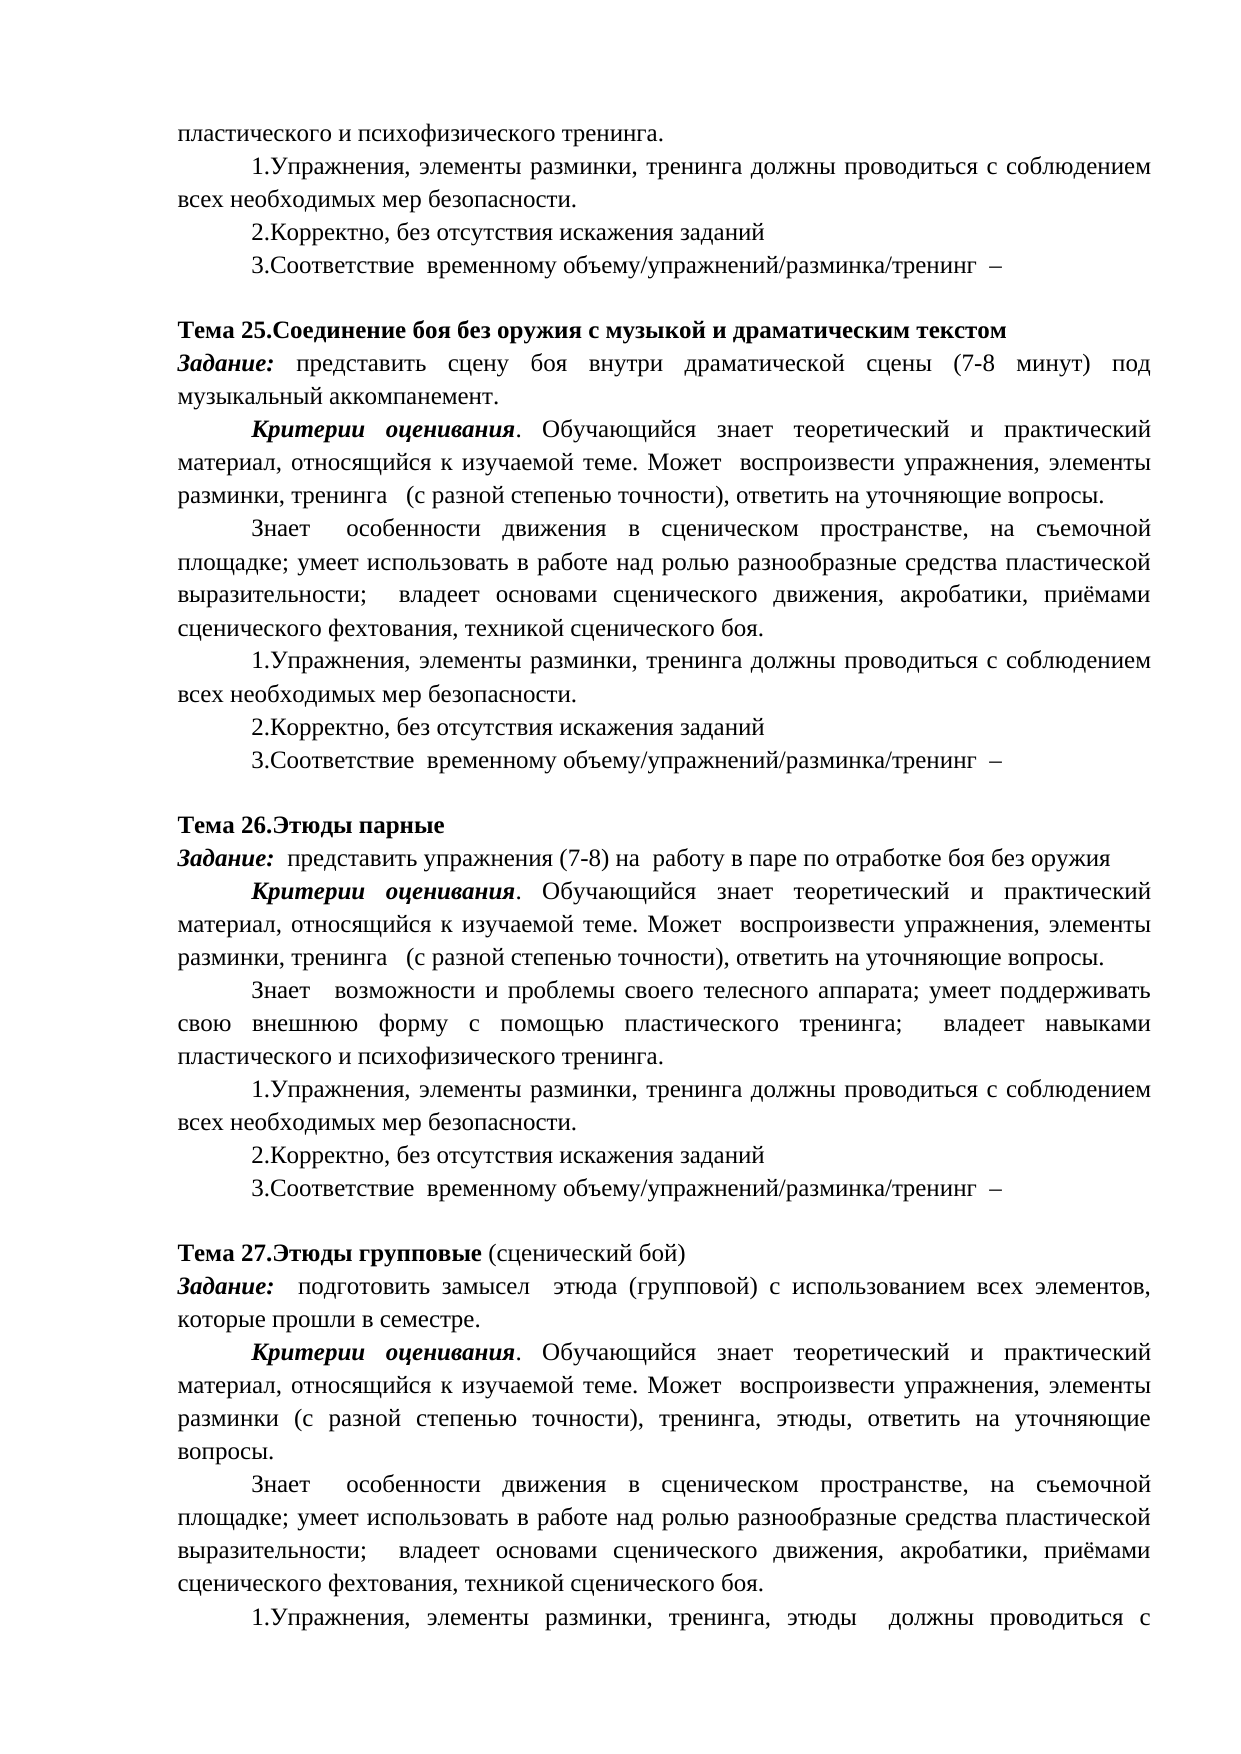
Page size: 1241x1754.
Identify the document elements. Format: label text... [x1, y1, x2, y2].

text Тема 27.Этюды групповые (сценический бой) [177, 1238, 1152, 1267]
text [177, 118, 1152, 147]
text 2.Корректно, без отсутствия искажения заданий [177, 712, 1152, 740]
text 3.Соответствие временному объему/упражнений/разминка/тренинг – [177, 250, 1152, 279]
text Критерии оценивания. Обучающийся знает теоретический и практический материал, относящийся к изучаемой теме. Может воспроизвести упражнения, элементы разминки (с разной степенью точности), тренинга, этюды, ответить на уточняющие вопросы. [177, 1337, 1152, 1465]
text Задание: представить упражнения (7-8) на работу в паре по отработке боя без оружия [177, 843, 1152, 872]
text Задание: представить сцену боя внутри драматической сцены (7-8 минут) под музыкальный аккомпанемент. [177, 348, 1152, 410]
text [177, 1602, 1152, 1630]
text 3.Соответствие временному объему/упражнений/разминка/тренинг – [177, 1173, 1152, 1202]
text 2.Корректно, без отсутствия искажения заданий [177, 217, 1152, 246]
text Тема 26.Этюды парные [177, 810, 1152, 839]
text Задание: подготовить замысел этюда (групповой) с использованием всех элементов, которые прошли в семестре. [177, 1271, 1152, 1333]
text 2.Корректно, без отсутствия искажения заданий [177, 1140, 1152, 1169]
text 1.Упражнения, элементы разминки, тренинга должны проводиться с соблюдением всех необходимых мер безопасности. [177, 151, 1152, 213]
text Тема 25.Соединение боя без оружия с музыкой и драматическим текстом [177, 315, 1152, 344]
text 3.Соответствие временному объему/упражнений/разминка/тренинг – [177, 745, 1152, 773]
text 1.Упражнения, элементы разминки, тренинга должны проводиться с соблюдением всех необходимых мер безопасности. [177, 646, 1152, 707]
text 1.Упражнения, элементы разминки, тренинга должны проводиться с соблюдением всех необходимых мер безопасности. [177, 1074, 1152, 1136]
